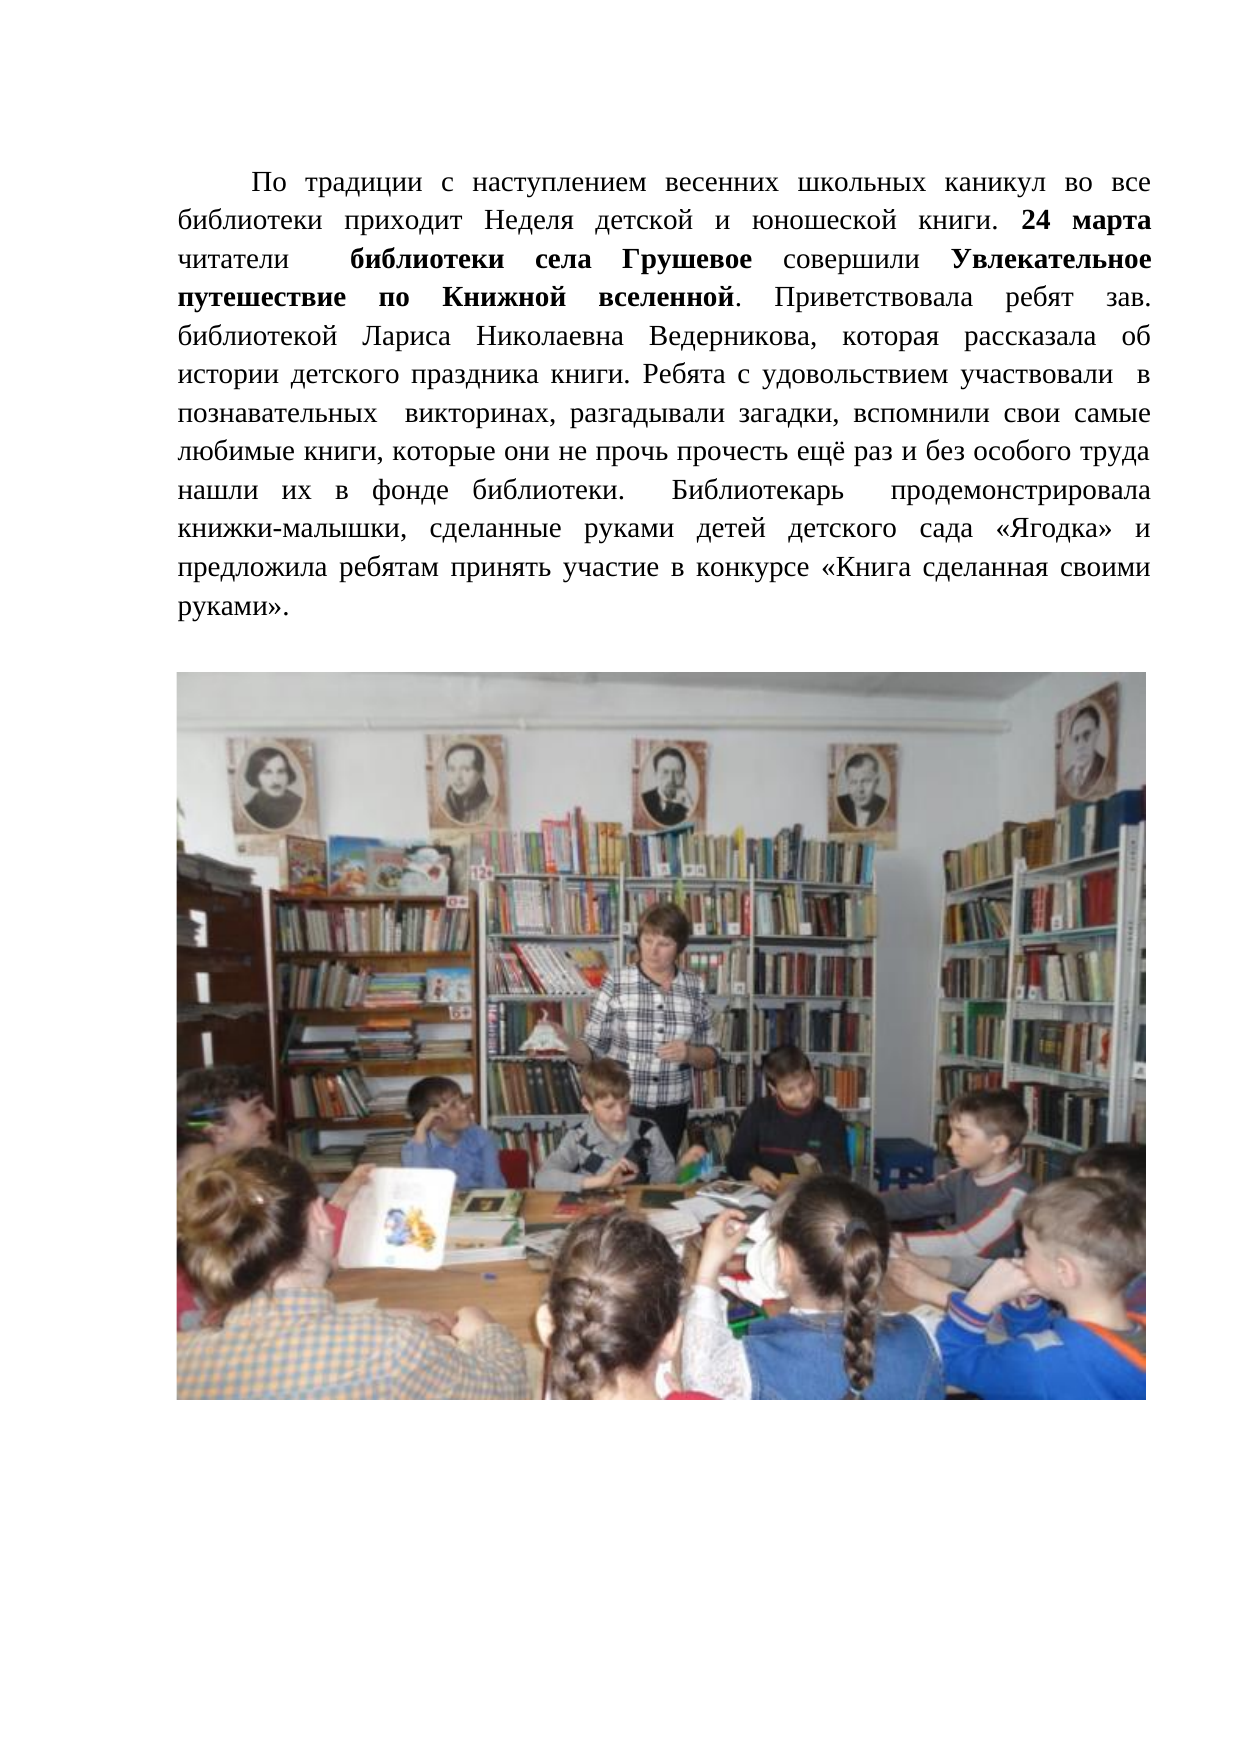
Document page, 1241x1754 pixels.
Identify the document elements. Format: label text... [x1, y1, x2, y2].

text По традиции с наступлением весенних школьных каникул во все библиотеки приходит Неделя детской и юношеской книги. 24 марта читатели библиотеки села Грушевое совершили Увлекательное путешествие по Книжной вселенной. Приветствовала ребят зав. библиотекой Лариса Николаевна Ведерникова, которая рассказала об истории детского праздника книги. Ребята с удовольствием участвовали в познавательных викторинах, разгадывали загадки, вспомнили свои самые любимые книги, которые они не прочь прочесть ещё раз и без особого труда нашли их в фонде библиотеки. Библиотекарь продемонстрировала книжки-малышки, сделанные руками детей детского сада «Ягодка» и предложила ребятам принять участие в конкурсе «Книга сделанная своими руками». [177, 164, 1152, 621]
picture [176, 672, 1146, 1400]
